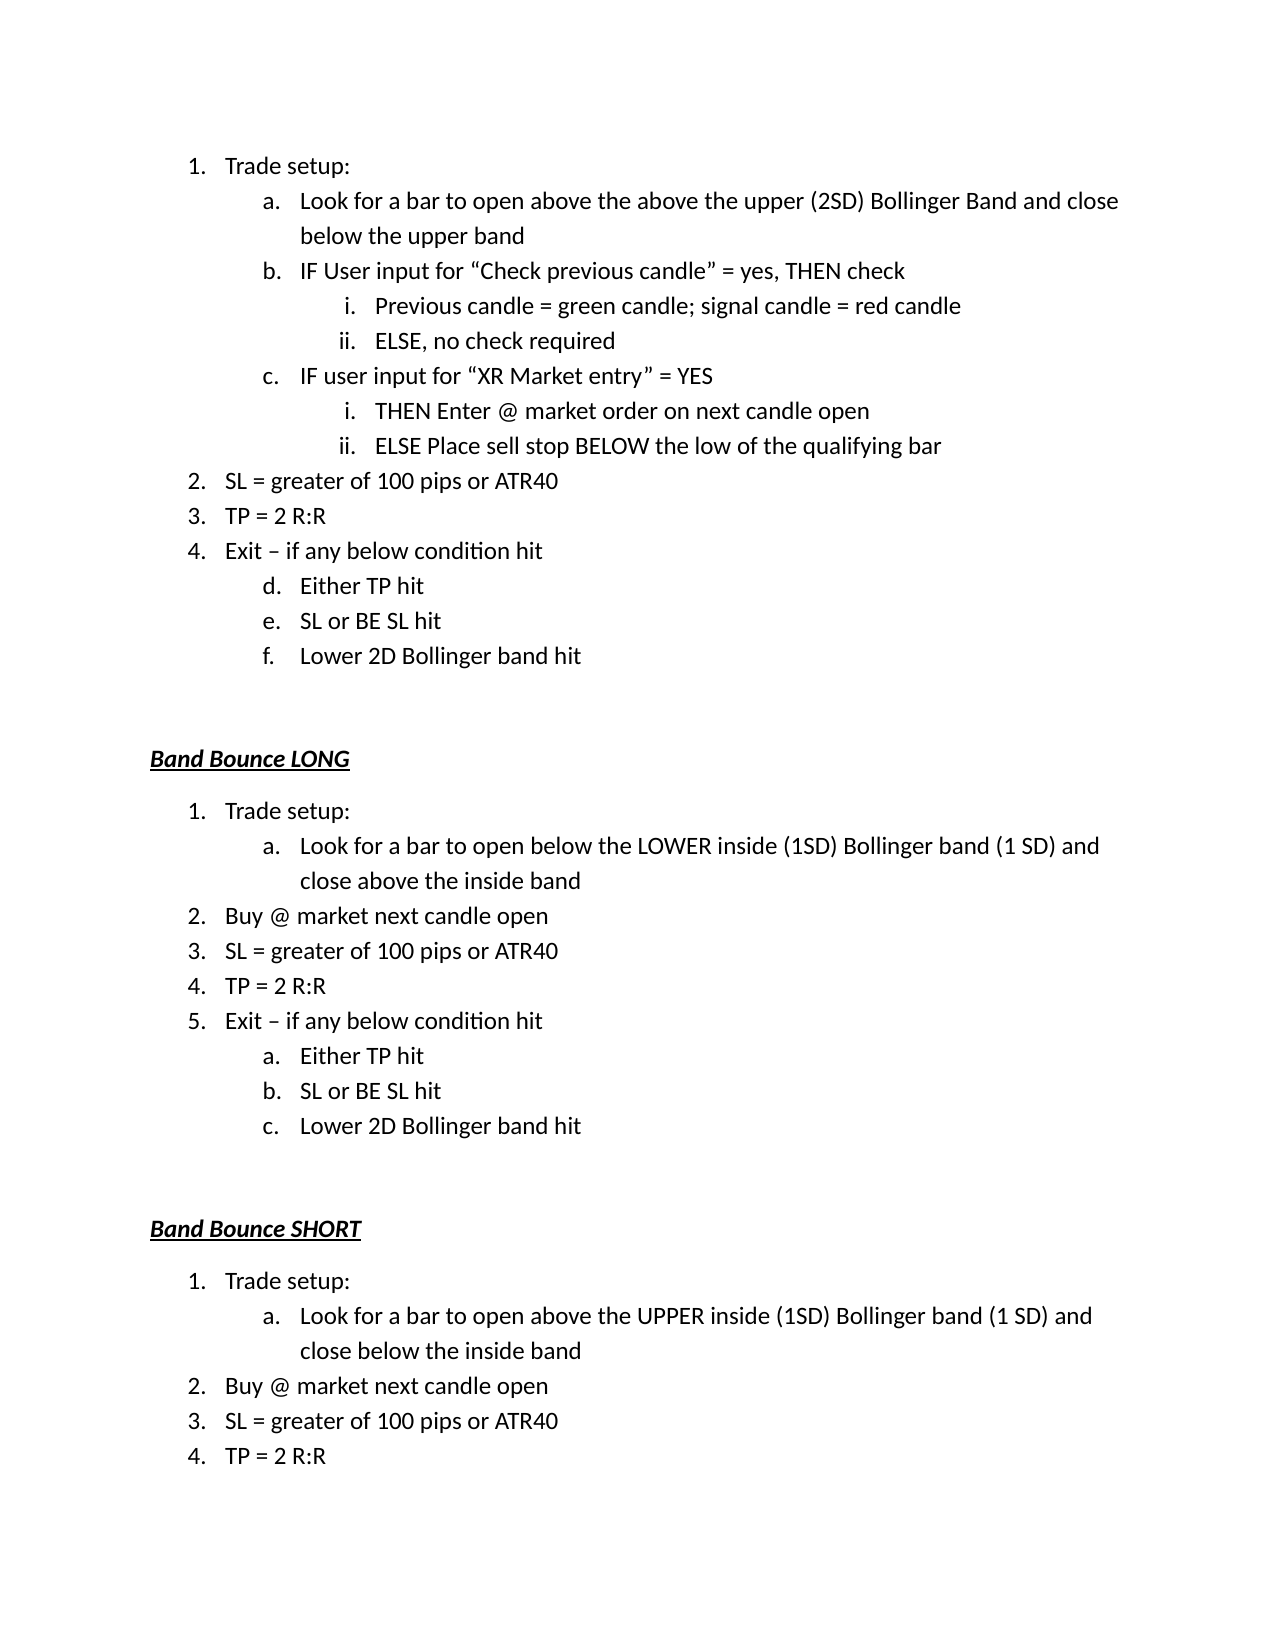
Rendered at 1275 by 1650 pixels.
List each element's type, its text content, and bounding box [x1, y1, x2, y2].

list TP = 2 R:R [187, 1440, 1125, 1471]
list SL = greater of 100 pips or ATR40 [187, 465, 1125, 496]
list TP = 2 R:R [187, 970, 1125, 1001]
list ELSE Place sell stop BELOW the low of the qualifying bar [356, 430, 1125, 461]
list Either TP hit [262, 570, 1125, 601]
list Trade setup: [187, 150, 1125, 181]
list TP = 2 R:R [187, 500, 1125, 531]
list Look for a bar to open above the above the upper (2SD) Bollinger Band and close below the upper band [262, 185, 1125, 251]
list Trade setup: [187, 795, 1125, 826]
list SL = greater of 100 pips or ATR40 [187, 935, 1125, 966]
list SL or BE SL hit [262, 1075, 1125, 1106]
list Look for a bar to open below the LOWER inside (1SD) Bollinger band (1 SD) and close above the inside band [262, 830, 1125, 896]
list Previous candle = green candle; signal candle = red candle [356, 290, 1125, 321]
list Trade setup: [187, 1265, 1125, 1296]
text Band Bounce LONG [150, 743, 1125, 774]
list IF User input for “Check previous candle” = yes, THEN check [262, 255, 1125, 286]
list Buy @ market next candle open [187, 900, 1125, 931]
list IF user input for “XR Market entry” = YES [262, 360, 1125, 391]
list Exit – if any below condition hit [187, 1005, 1125, 1036]
list ELSE, no check required [356, 325, 1125, 356]
list Lower 2D Bollinger band hit [262, 640, 1125, 671]
list Look for a bar to open above the UPPER inside (1SD) Bollinger band (1 SD) and close below the inside band [262, 1300, 1125, 1366]
list Either TP hit [262, 1040, 1125, 1071]
list Buy @ market next candle open [187, 1370, 1125, 1401]
list SL = greater of 100 pips or ATR40 [187, 1405, 1125, 1436]
list THEN Enter @ market order on next candle open [356, 395, 1125, 426]
text Band Bounce SHORT [150, 1213, 1125, 1244]
list SL or BE SL hit [262, 605, 1125, 636]
list Lower 2D Bollinger band hit [262, 1110, 1125, 1141]
list Exit – if any below condition hit [187, 535, 1125, 566]
